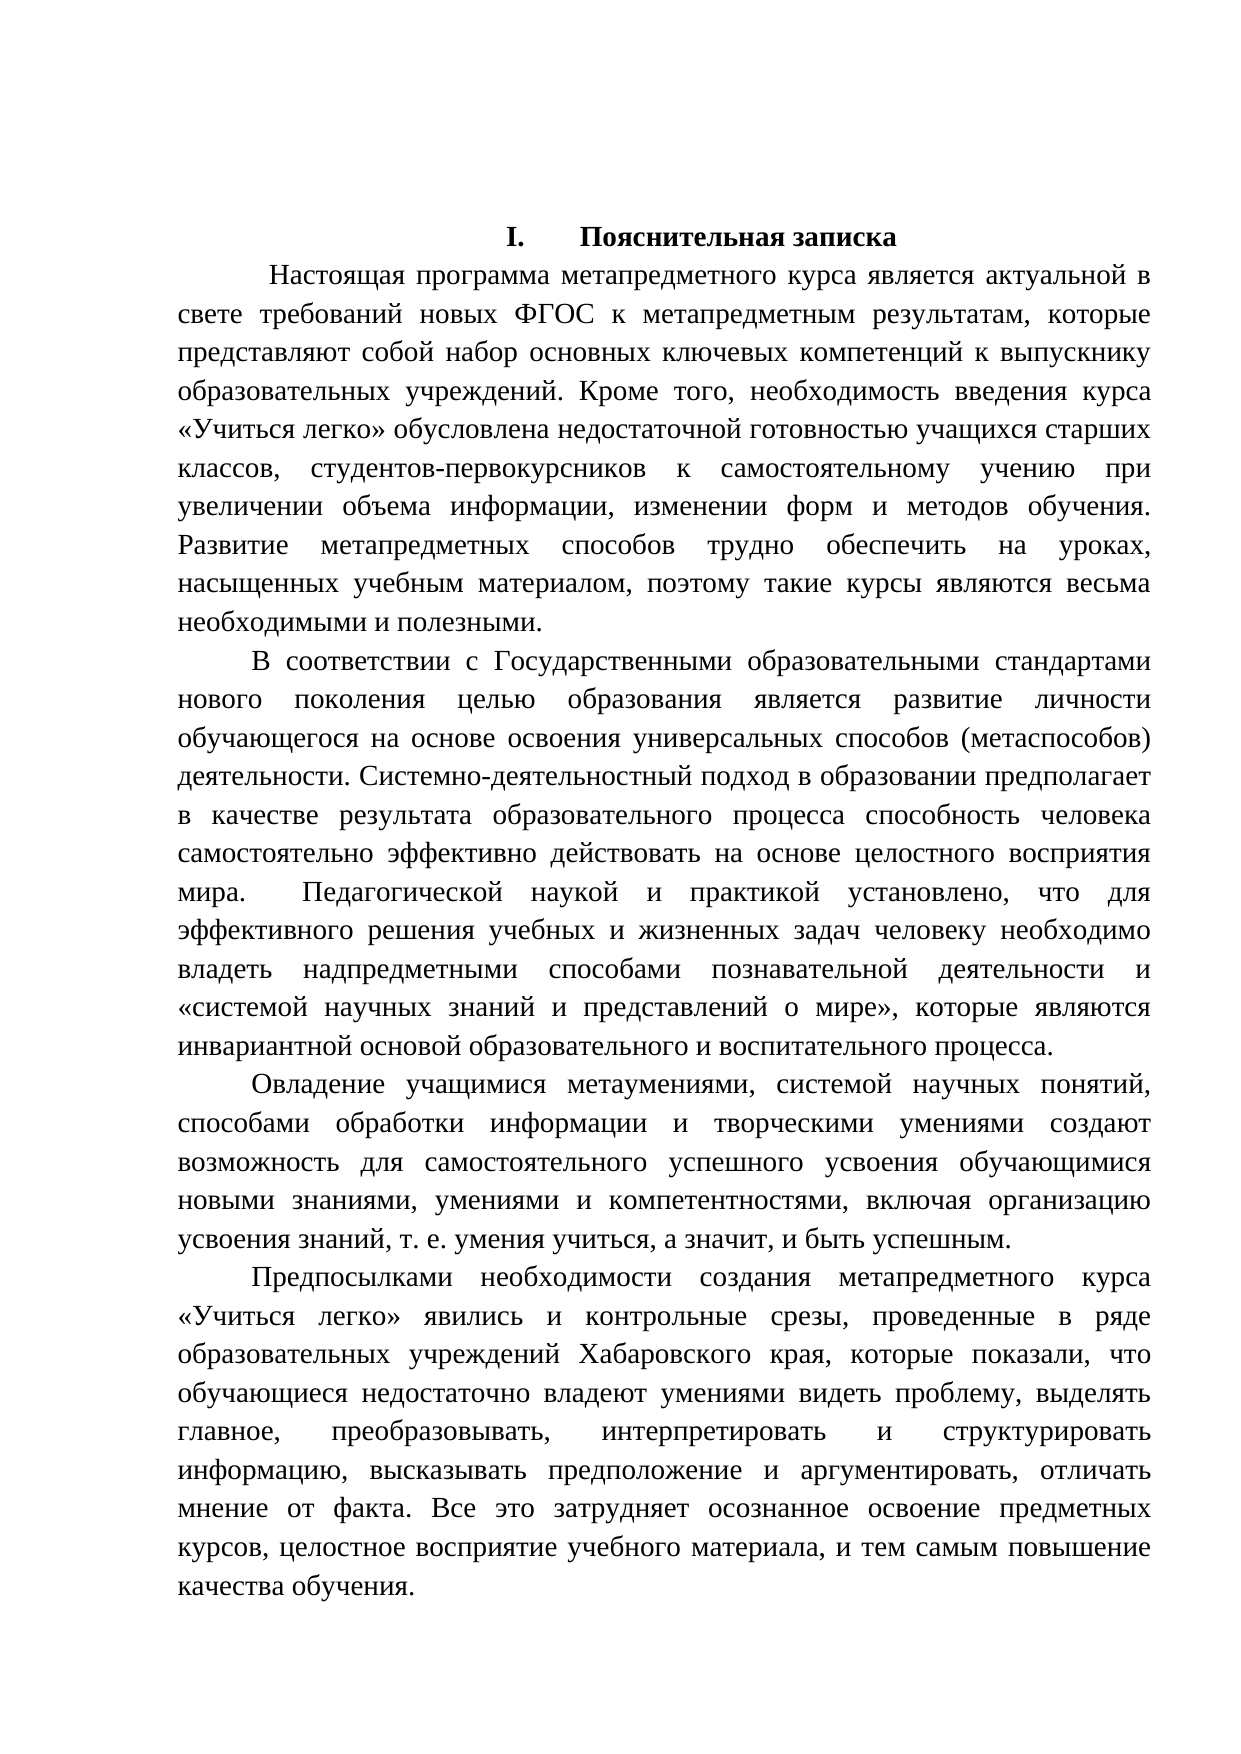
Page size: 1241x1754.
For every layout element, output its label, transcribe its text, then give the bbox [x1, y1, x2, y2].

text В соответствии с Государственными образовательными стандартами нового поколения целью образования является развитие личности обучающегося на основе освоения универсальных способов (метаспособов) деятельности. Системно-деятельностный подход в образовании предполагает в качестве результата образовательного процесса способность человека самостоятельно эффективно действовать на основе целостного восприятия мира. Педагогической наукой и практикой установлено, что для эффективного решения учебных и жизненных задач человеку необходимо владеть надпредметными способами познавательной деятельности и «системой научных знаний и представлений о мире», которые являются инвариантной основой образовательного и воспитательного процесса. [177, 643, 1152, 1062]
list Пояснительная записка [177, 219, 1152, 252]
text Настоящая программа метапредметного курса является актуальной в свете требований новых ФГОС к метапредметным результатам, которые представляют собой набор основных ключевых компетенций к выпускнику образовательных учреждений. Кроме того, необходимость введения курса «Учиться легко» обусловлена недостаточной готовностью учащихся старших классов, студентов-первокурсников к самостоятельному учению при увеличении объема информации, изменении форм и методов обучения. Развитие метапредметных способов трудно обеспечить на уроках, насыщенных учебным материалом, поэтому такие курсы являются весьма необходимыми и полезными. [177, 257, 1152, 638]
text Овладение учащимися метаумениями, системой научных понятий, способами обработки информации и творческими умениями создают возможность для самостоятельного успешного усвоения обучающимися новыми знаниями, умениями и компетентностями, включая организацию усвоения знаний, т. е. умения учиться, а значит, и быть успешным. [177, 1067, 1152, 1254]
list Предпосылками необходимости создания метапредметного курса «Учиться легко» явились и контрольные срезы, проведенные в ряде образовательных учреждений Хабаровского края, которые показали, что обучающиеся недостаточно владеют умениями видеть проблему, выделять главное, преобразовывать, интерпретировать и структурировать информацию, высказывать предположение и аргументировать, отличать мнение от факта. Все это затрудняет осознанное освоение предметных курсов, целостное восприятие учебного материала, и тем самым повышение качества обучения. [177, 1259, 1152, 1601]
